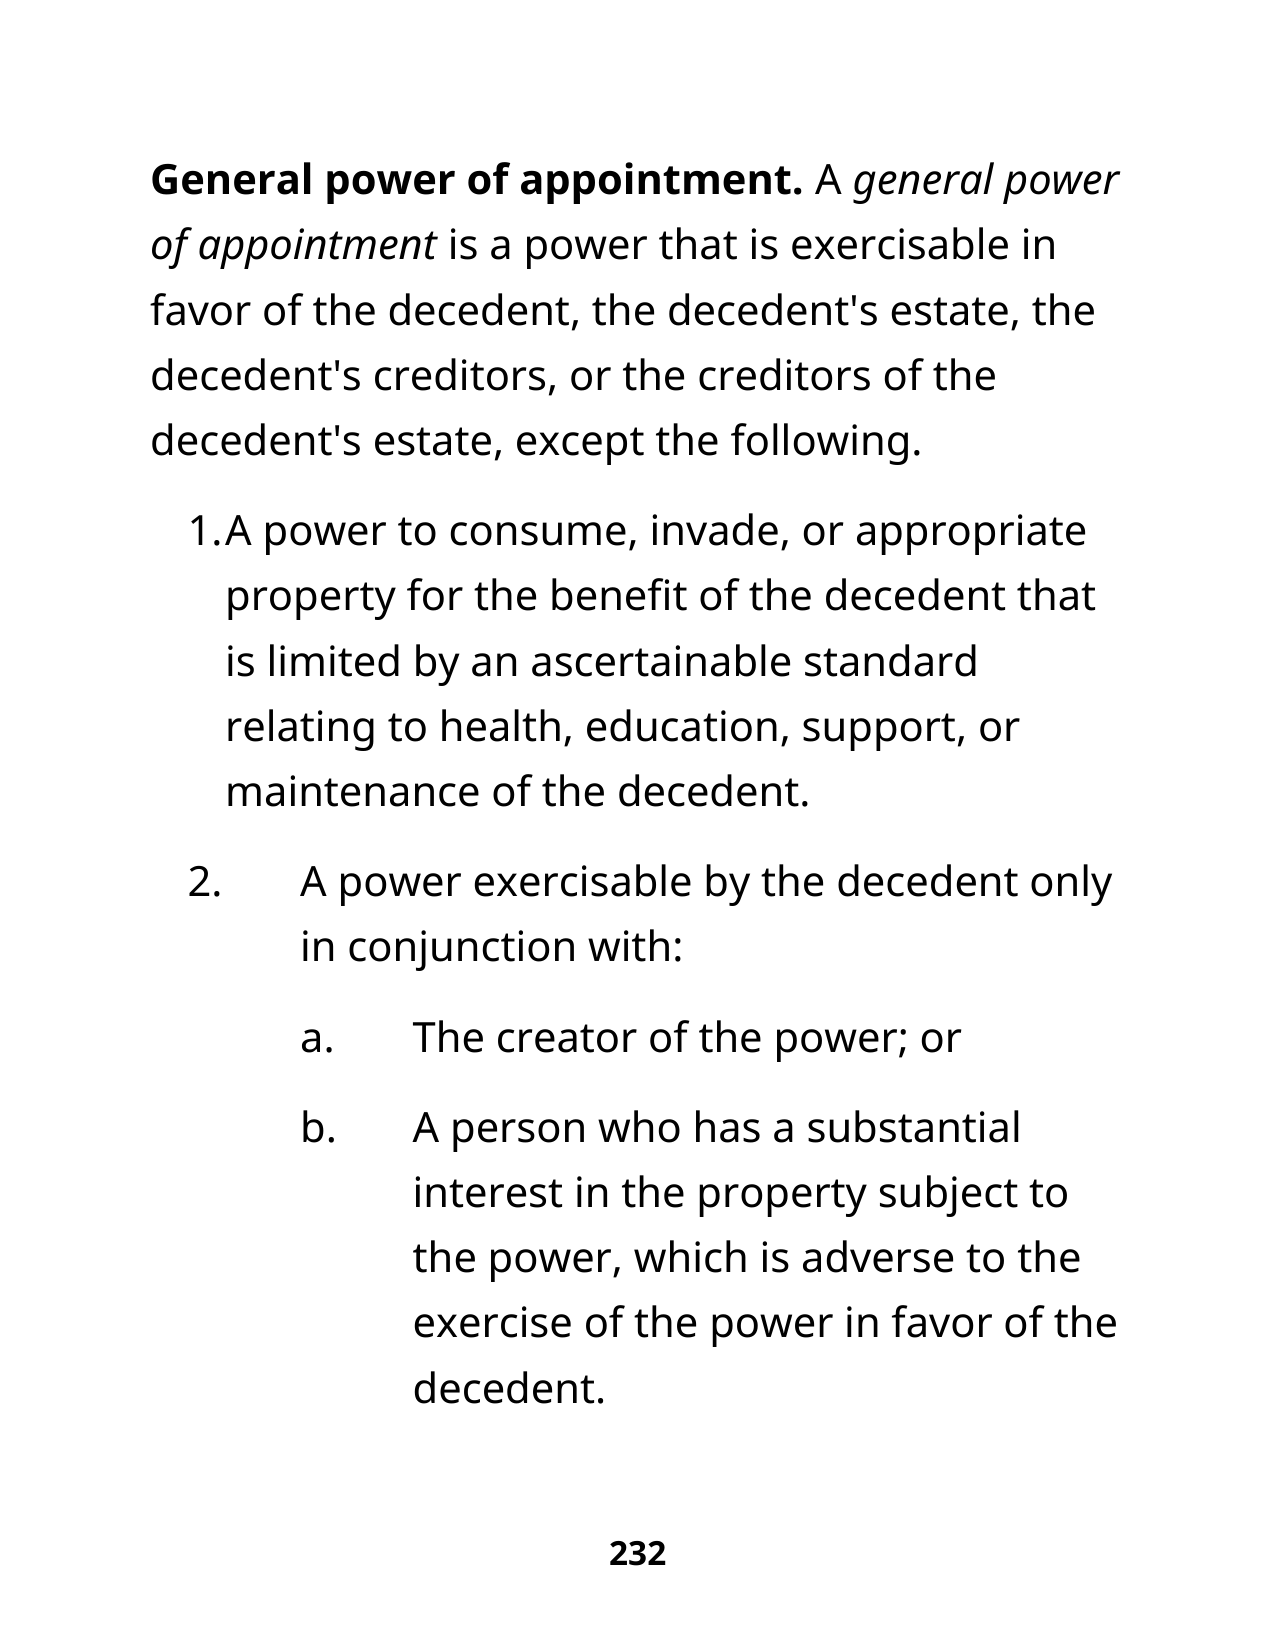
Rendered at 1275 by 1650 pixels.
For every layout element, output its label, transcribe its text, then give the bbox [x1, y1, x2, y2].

list A power exercisable by the decedent only in conjunction with: [187, 852, 1125, 974]
text General power of appointment. A general power of appointment is a power that is exercisable in favor of the decedent, the decedent's estate, the decedent's creditors, or the creditors of the decedent's estate, except the following. [150, 150, 1125, 468]
list A power to consume, invade, or appropriate property for the benefit of the decedent that is limited by an ascertainable standard relating to health, education, support, or maintenance of the decedent. [187, 501, 1125, 819]
list The creator of the power; or [300, 1007, 1125, 1064]
list A person who has a substantial interest in the property subject to the power, which is adverse to the exercise of the power in favor of the decedent. [300, 1098, 1125, 1415]
